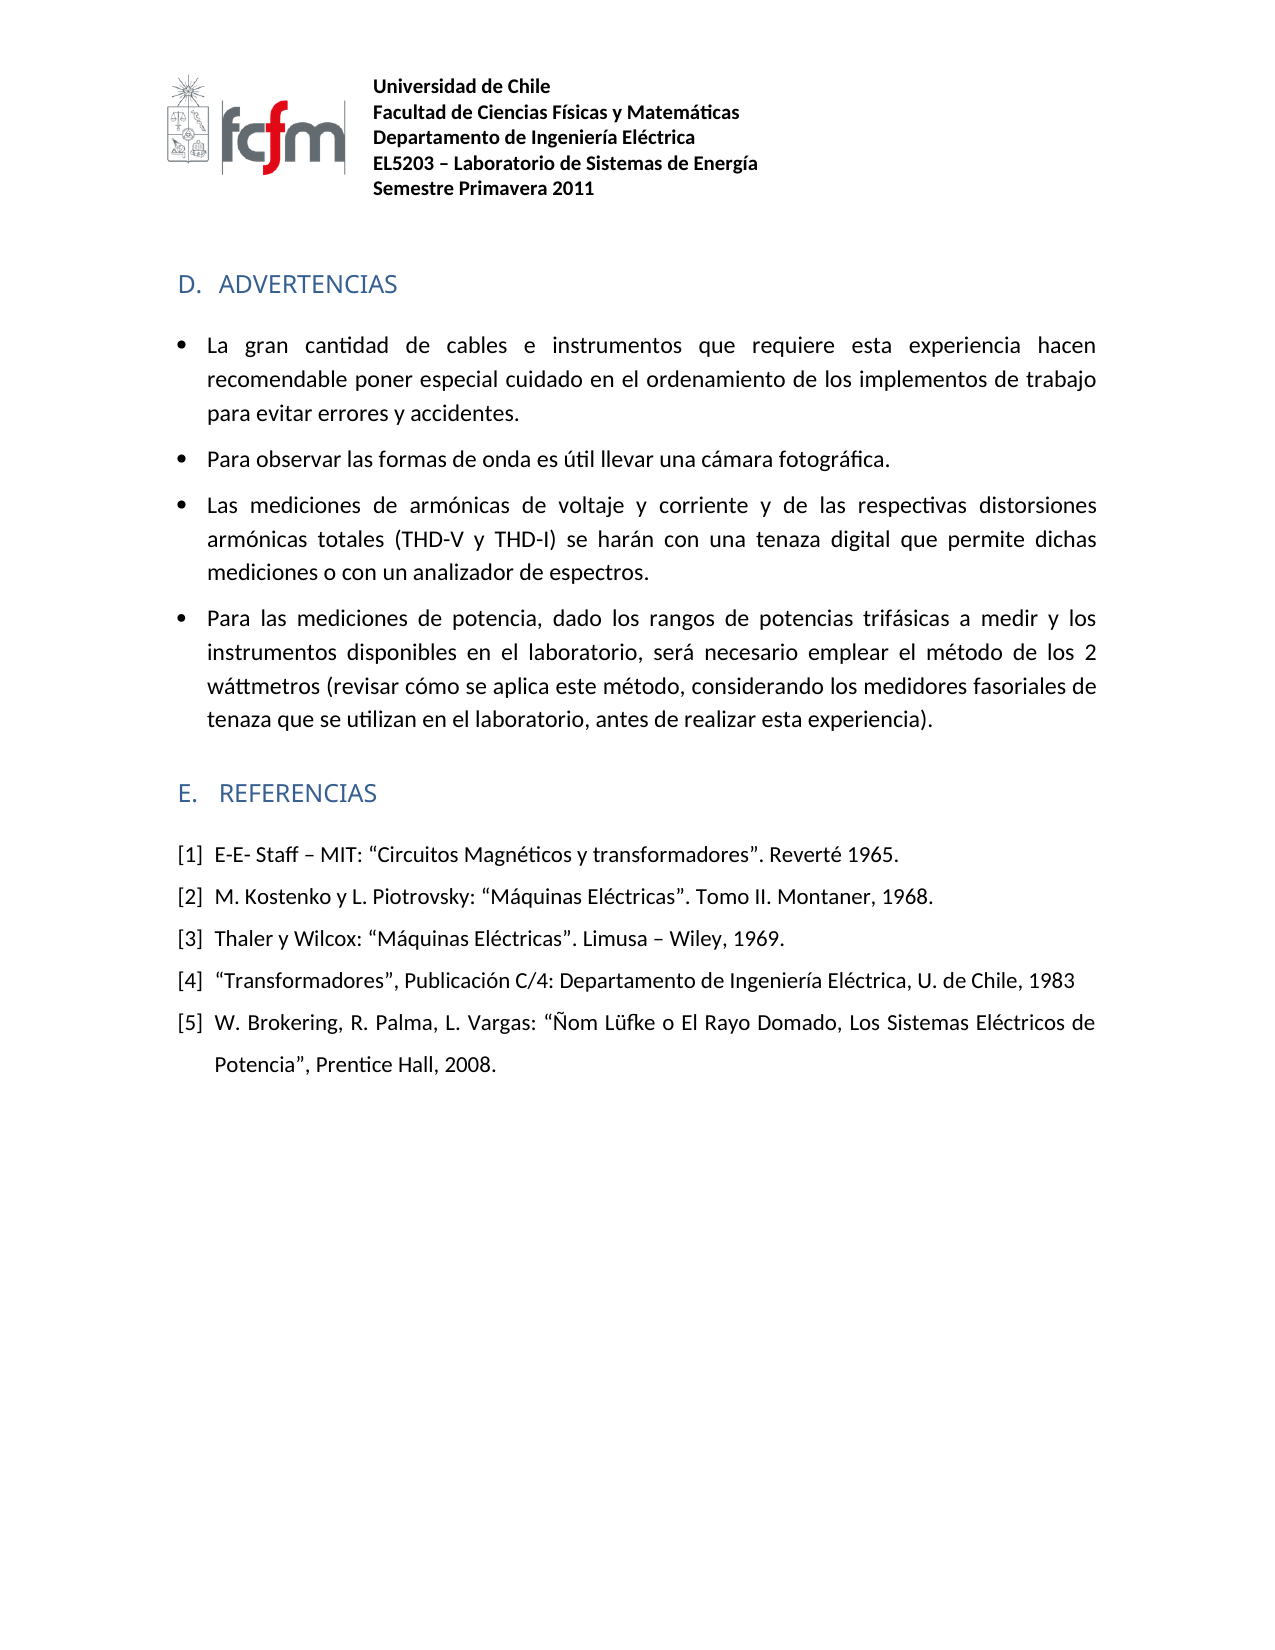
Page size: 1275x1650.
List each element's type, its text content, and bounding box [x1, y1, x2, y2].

text “Transformadores”, Publicación C/4: Departamento de Ingeniería Eléctrica, U. de Chile, 1983 [177, 966, 1098, 994]
text M. Kostenko y L. Piotrovsky: “Máquinas Eléctricas”. Tomo II. Montaner, 1968. [177, 882, 1098, 910]
subtitle ADVERTENCIAS [177, 266, 1098, 300]
text W. Brokering, R. Palma, L. Vargas: “Ñom Lüfke o El Rayo Domado, Los Sistemas Eléctricos de Potencia”, Prentice Hall, 2008. [177, 1008, 1098, 1078]
list Para observar las formas de onda es útil llevar una cámara fotográfica. [177, 444, 1098, 473]
text Thaler y Wilcox: “Máquinas Eléctricas”. Limusa – Wiley, 1969. [177, 924, 1098, 952]
picture [166, 73, 348, 176]
list Para las mediciones de potencia, dado los rangos de potencias trifásicas a medir y los instrumentos disponibles en el laboratorio, será necesario emplear el método de los 2 wáttmetros (revisar cómo se aplica este método, considerando los medidores fasoriales de tenaza que se utilizan en el laboratorio, antes de realizar esta experiencia). [177, 603, 1098, 734]
list Las mediciones de armónicas de voltaje y corriente y de las respectivas distorsiones armónicas totales (THD-V y THD-I) se harán con una tenaza digital que permite dichas mediciones o con un analizador de espectros. [177, 490, 1098, 587]
list La gran cantidad de cables e instrumentos que requiere esta experiencia hacen recomendable poner especial cuidado en el ordenamiento de los implementos de trabajo para evitar errores y accidentes. [177, 331, 1098, 427]
text E-E- Staff – MIT: “Circuitos Magnéticos y transformadores”. Reverté 1965. [177, 840, 1098, 868]
subtitle Referencias [177, 776, 1098, 810]
